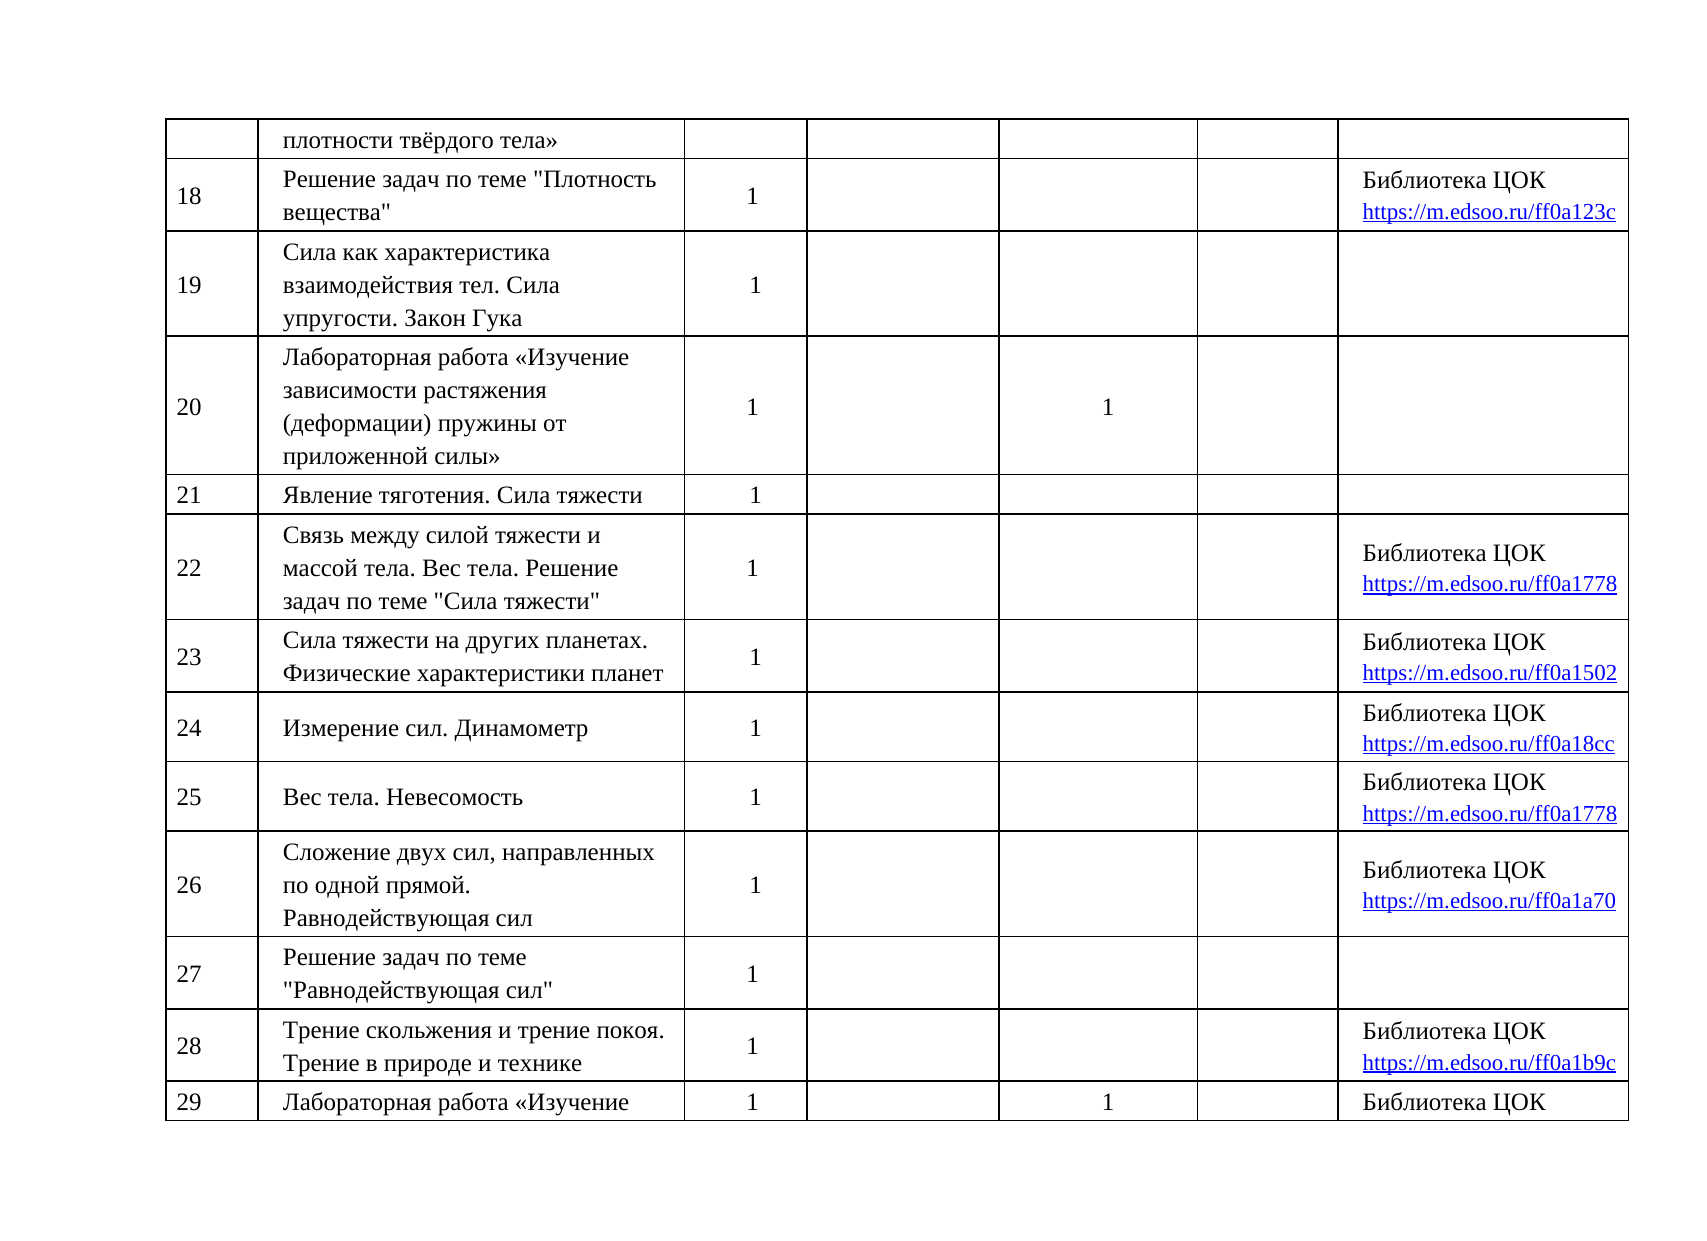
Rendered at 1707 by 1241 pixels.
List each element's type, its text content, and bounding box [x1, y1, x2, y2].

table_cell [1000, 515, 1197, 618]
table_cell [808, 159, 998, 230]
table_cell Связь между силой тяжести и массой тела. Вес тела. Решение задач по теме "Сила тяжести" [259, 515, 684, 618]
table_cell Трение скольжения и трение покоя. Трение в природе и технике [259, 1010, 684, 1080]
table_cell [1000, 832, 1197, 936]
table_cell [1198, 1010, 1337, 1080]
table_cell 1 [685, 159, 806, 230]
table_cell [1198, 120, 1337, 157]
table_cell [1000, 475, 1197, 513]
table_cell 1 [685, 620, 806, 691]
table_cell 1 [685, 337, 806, 474]
table_cell 23 [167, 620, 257, 691]
table_cell [1000, 937, 1197, 1008]
table_cell 1 [685, 1082, 806, 1120]
table_cell [1198, 762, 1337, 830]
table_cell 19 [167, 232, 257, 335]
table_cell Вес тела. Невесомость [259, 762, 684, 830]
table_cell [1000, 232, 1197, 335]
table_cell 1 [685, 832, 806, 936]
table_cell 25 [167, 762, 257, 830]
table_cell Библиотека ЦОК https://m.edsoo.ru/ff0a1b9c [1339, 1010, 1628, 1080]
table_cell [1198, 693, 1337, 761]
table_cell Решение задач по теме "Плотность вещества" [259, 159, 684, 230]
table_cell [1000, 762, 1197, 830]
table_cell [1198, 475, 1337, 513]
table_cell [1198, 937, 1337, 1008]
table_cell 1 [685, 1010, 806, 1080]
table_cell Библиотека ЦОК https://m.edsoo.ru/ff0a1a70 [1339, 832, 1628, 936]
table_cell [259, 1082, 684, 1120]
table_cell 1 [685, 475, 806, 513]
table_cell [1198, 832, 1337, 936]
table_cell 24 [167, 693, 257, 761]
table_cell Библиотека ЦОК https://m.edsoo.ru/ff0a1502 [1339, 620, 1628, 691]
table_cell [1000, 620, 1197, 691]
table_cell [1000, 159, 1197, 230]
table_cell 1 [1000, 337, 1197, 474]
table_cell [808, 232, 998, 335]
table_cell 1 [685, 937, 806, 1008]
table_cell [808, 337, 998, 474]
table_cell Сложение двух сил, направленных по одной прямой. Равнодействующая сил [259, 832, 684, 936]
table_cell 1 [685, 693, 806, 761]
table_cell [1198, 515, 1337, 618]
table_cell Библиотека ЦОК https://m.edsoo.ru/ff0a1778 [1339, 762, 1628, 830]
table_cell Измерение сил. Динамометр [259, 693, 684, 761]
table_cell 1 [1000, 1082, 1197, 1120]
table_cell 29 [167, 1082, 257, 1120]
table_cell [1339, 232, 1628, 335]
table_cell Решение задач по теме "Равнодействующая сил" [259, 937, 684, 1008]
table_cell 21 [167, 475, 257, 513]
table_cell 28 [167, 1010, 257, 1080]
table_cell 20 [167, 337, 257, 474]
table_cell Библиотека ЦОК https://m.edsoo.ru/ff0a1778 [1339, 515, 1628, 618]
table_cell [1198, 620, 1337, 691]
table_cell Лабораторная работа «Изучение зависимости растяжения (деформации) пружины от приложенной силы» [259, 337, 684, 474]
table_cell [1339, 337, 1628, 474]
table_cell [1000, 693, 1197, 761]
table_cell [808, 937, 998, 1008]
table_cell [1339, 937, 1628, 1008]
table_cell [1339, 120, 1628, 157]
table_cell 1 [1000, 120, 1197, 157]
table_cell 1 [685, 232, 806, 335]
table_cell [259, 120, 684, 157]
table_cell [808, 832, 998, 936]
table_cell [808, 1082, 998, 1120]
table_cell [1198, 232, 1337, 335]
table_cell [1339, 475, 1628, 513]
table_cell [1000, 1010, 1197, 1080]
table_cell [1339, 1082, 1628, 1120]
table_cell [808, 515, 998, 618]
table_cell 17 [167, 120, 257, 157]
table_cell Библиотека ЦОК https://m.edsoo.ru/ff0a123c [1339, 159, 1628, 230]
table_cell [1198, 337, 1337, 474]
table_cell [1198, 159, 1337, 230]
table_cell [808, 620, 998, 691]
table_cell 22 [167, 515, 257, 618]
table_cell [808, 1010, 998, 1080]
table_cell [808, 762, 998, 830]
table_cell [808, 120, 998, 157]
table_cell 26 [167, 832, 257, 936]
table_cell [808, 475, 998, 513]
table_cell 1 [685, 762, 806, 830]
table_cell 27 [167, 937, 257, 1008]
table_cell Явление тяготения. Сила тяжести [259, 475, 684, 513]
table_cell Сила тяжести на других планетах. Физические характеристики планет [259, 620, 684, 691]
table_cell Сила как характеристика взаимодействия тел. Сила упругости. Закон Гука [259, 232, 684, 335]
table_cell [808, 693, 998, 761]
table_cell 1 [685, 120, 806, 157]
table_cell [1198, 1082, 1337, 1120]
table_cell 1 [685, 515, 806, 618]
table_cell Библиотека ЦОК https://m.edsoo.ru/ff0a18cc [1339, 693, 1628, 761]
table_cell 18 [167, 159, 257, 230]
